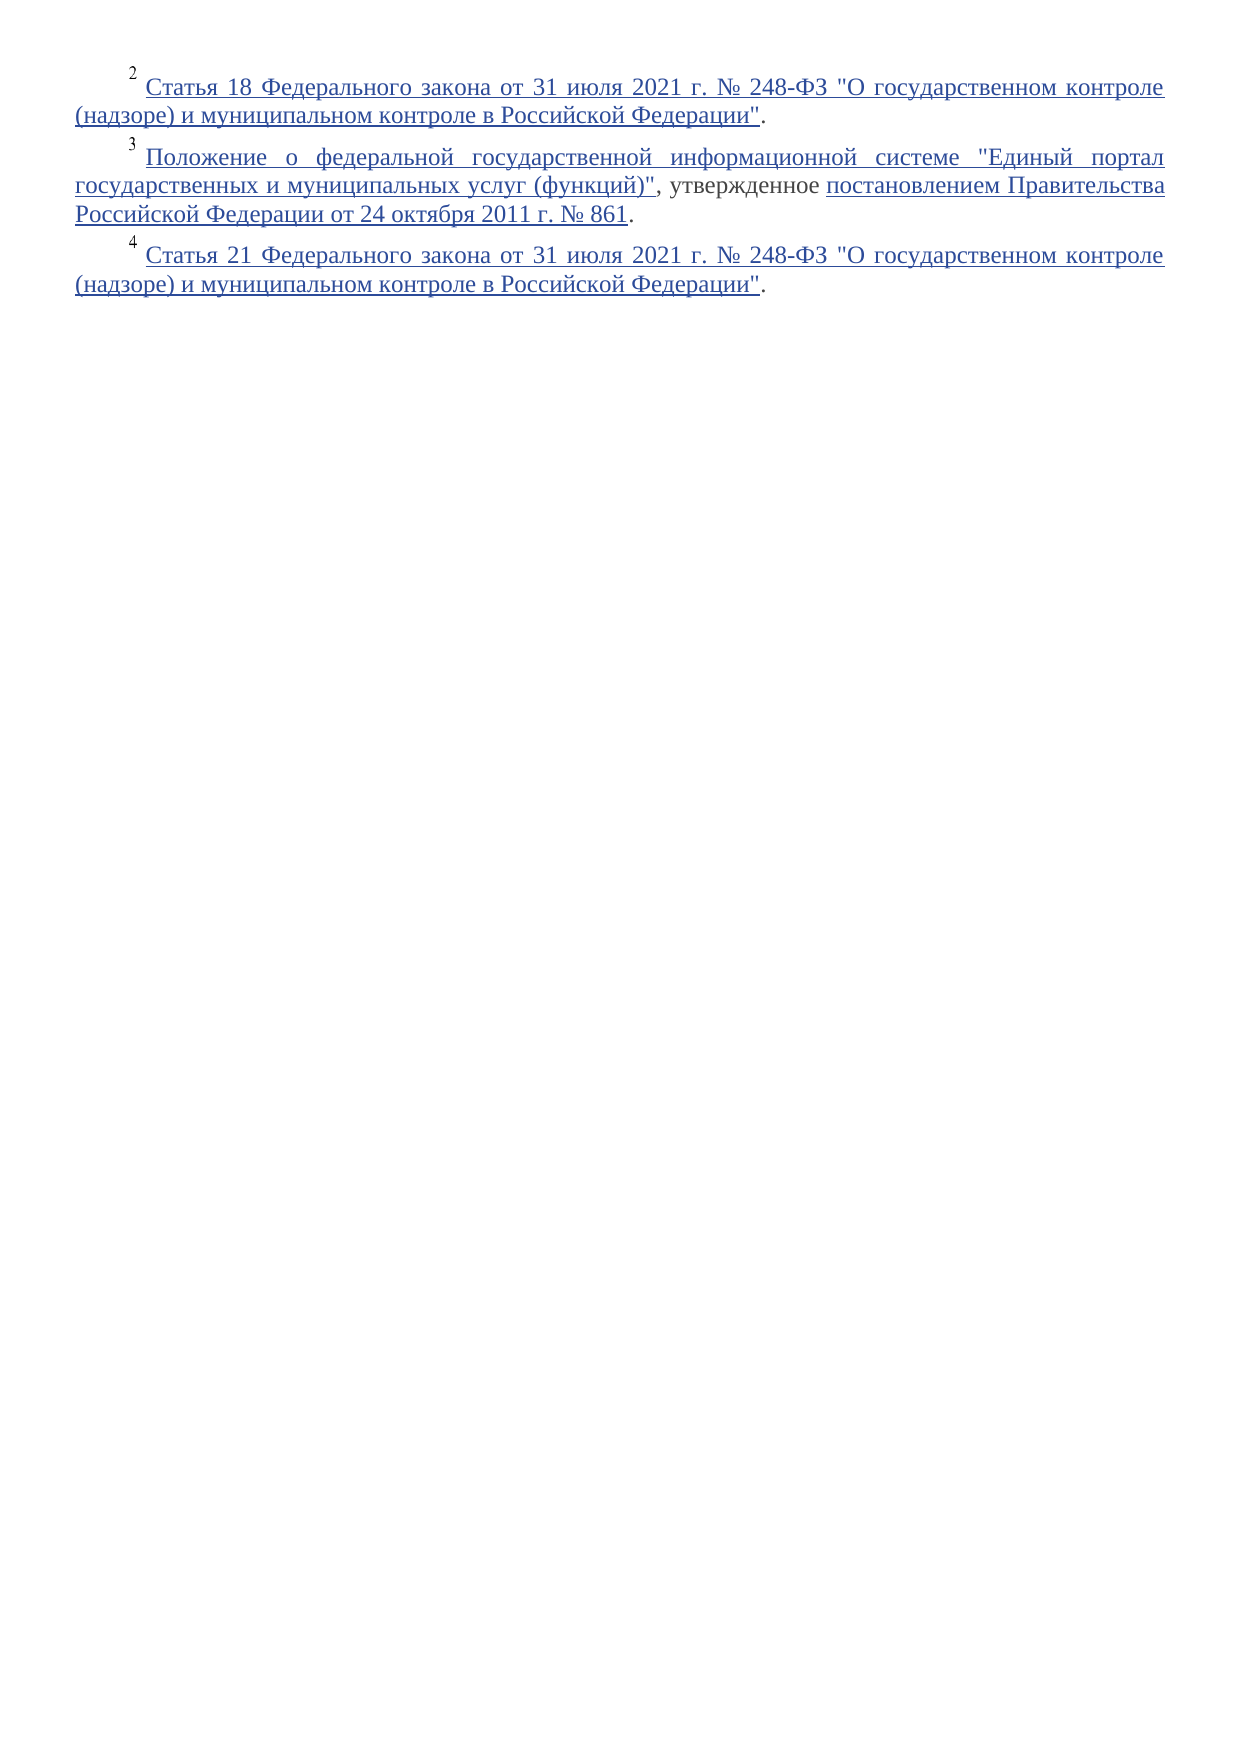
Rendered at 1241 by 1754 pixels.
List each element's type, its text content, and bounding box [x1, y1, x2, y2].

picture [125, 59, 139, 95]
text Положение о федеральной государственной информационной системе "Единый портал государственных и муниципальных услуг (функций)", утвержденное постановлением Правительства Российской Федерации от 24 октября 2011 г. № 861. [75, 129, 1165, 228]
text Статья 21 Федерального закона от 31 июля 2021 г. № 248-ФЗ "О государственном контроле (надзоре) и муниципальном контроле в Российской Федерации". [75, 228, 1165, 298]
picture [125, 228, 139, 264]
picture [125, 129, 139, 166]
text Статья 18 Федерального закона от 31 июля 2021 г. № 248-ФЗ "О государственном контроле (надзоре) и муниципальном контроле в Российской Федерации". [75, 59, 1165, 129]
